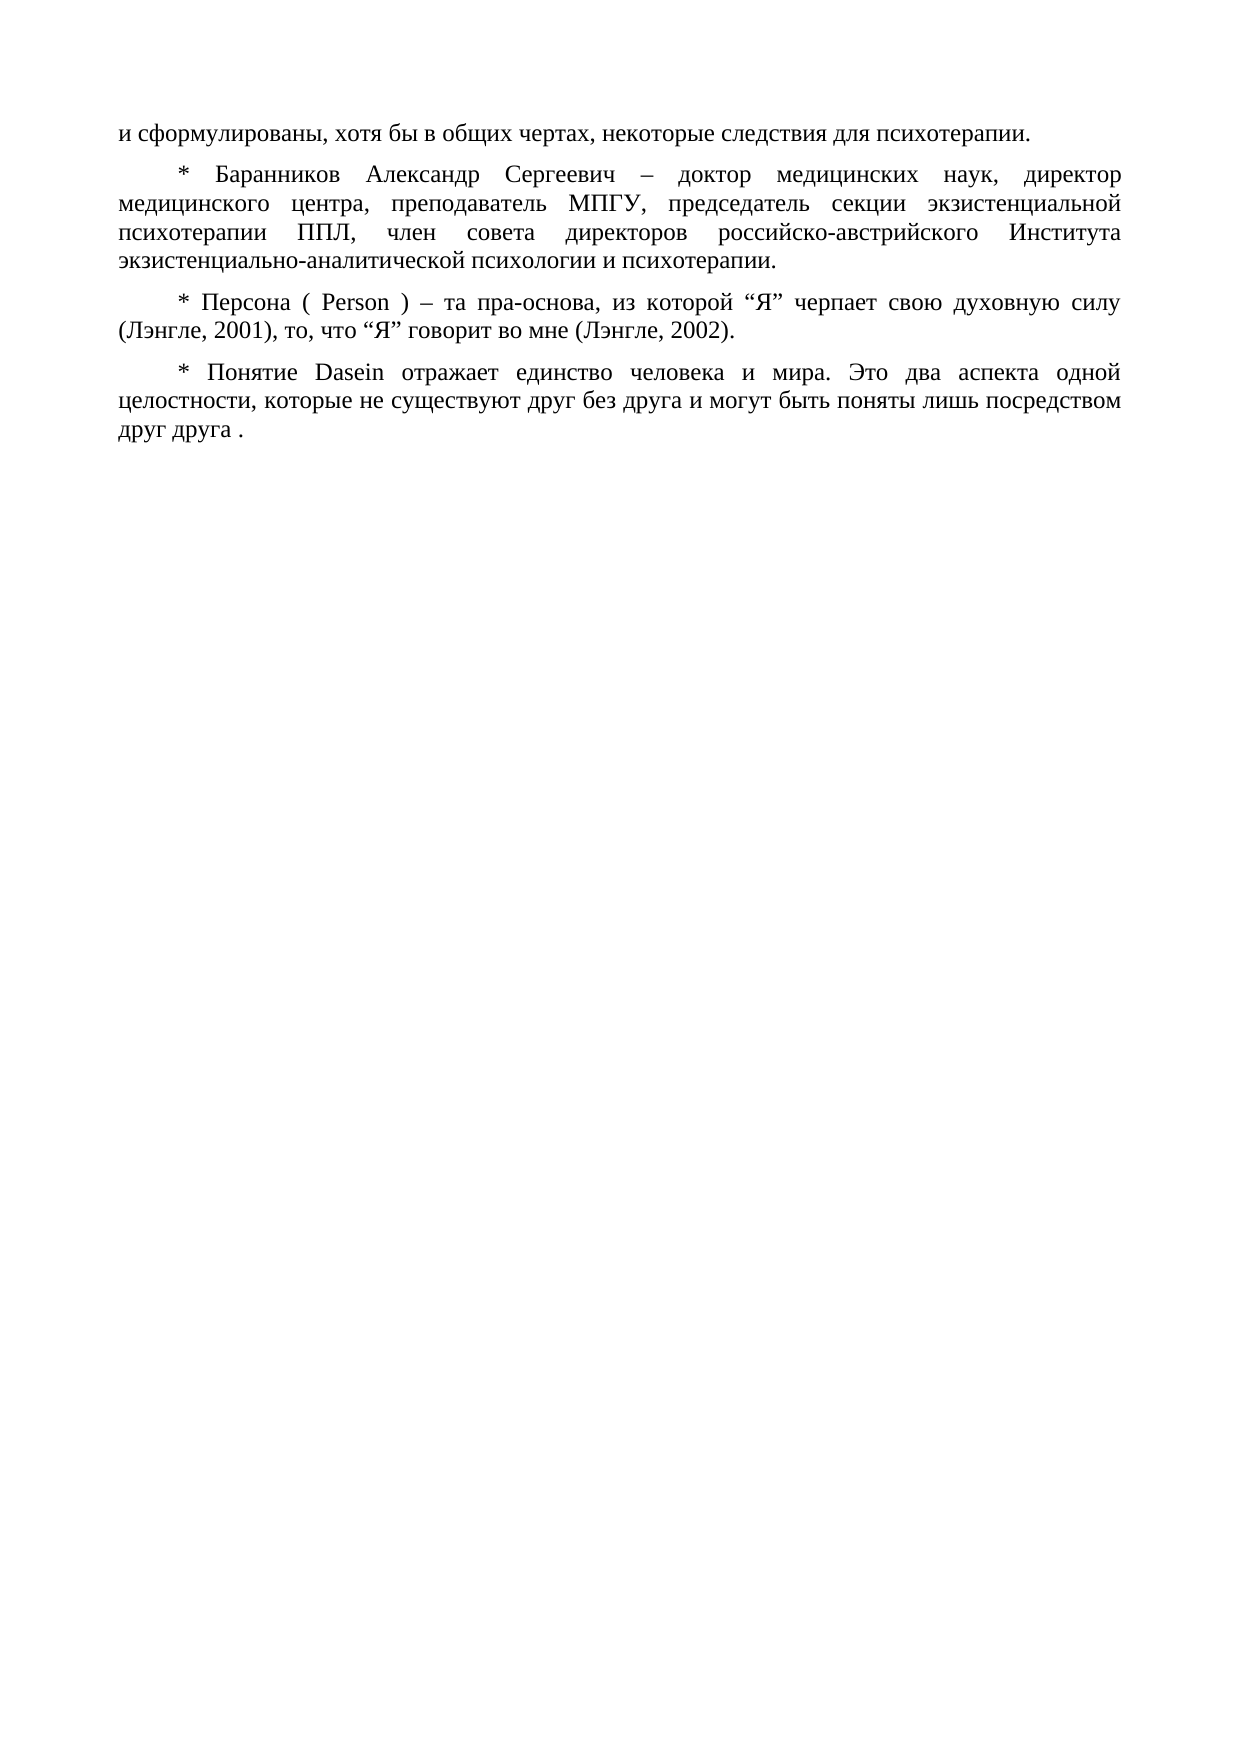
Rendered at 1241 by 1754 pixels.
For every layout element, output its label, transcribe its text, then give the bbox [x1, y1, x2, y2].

text * Персона ( Person ) – та пра-основа, из которой “Я” черпает свою духовную силу (Лэнгле, 2001), то, что “Я” говорит во мне (Лэнгле, 2002). [118, 287, 1122, 344]
text * Баранников Александр Сергеевич – доктор медицинских наук, директор медицинского центра, преподаватель МПГУ, председатель секции экзистенциальной психотерапии ППЛ, член совета директоров российско-австрийского Института экзистенциально-аналитической психологии и психотерапии. [118, 159, 1122, 274]
text * Понятие Dasein отражает единство человека и мира. Это два аспекта одной целостности, которые не существуют друг без друга и могут быть поняты лишь посредством друг друга . [118, 357, 1122, 443]
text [118, 118, 1122, 147]
